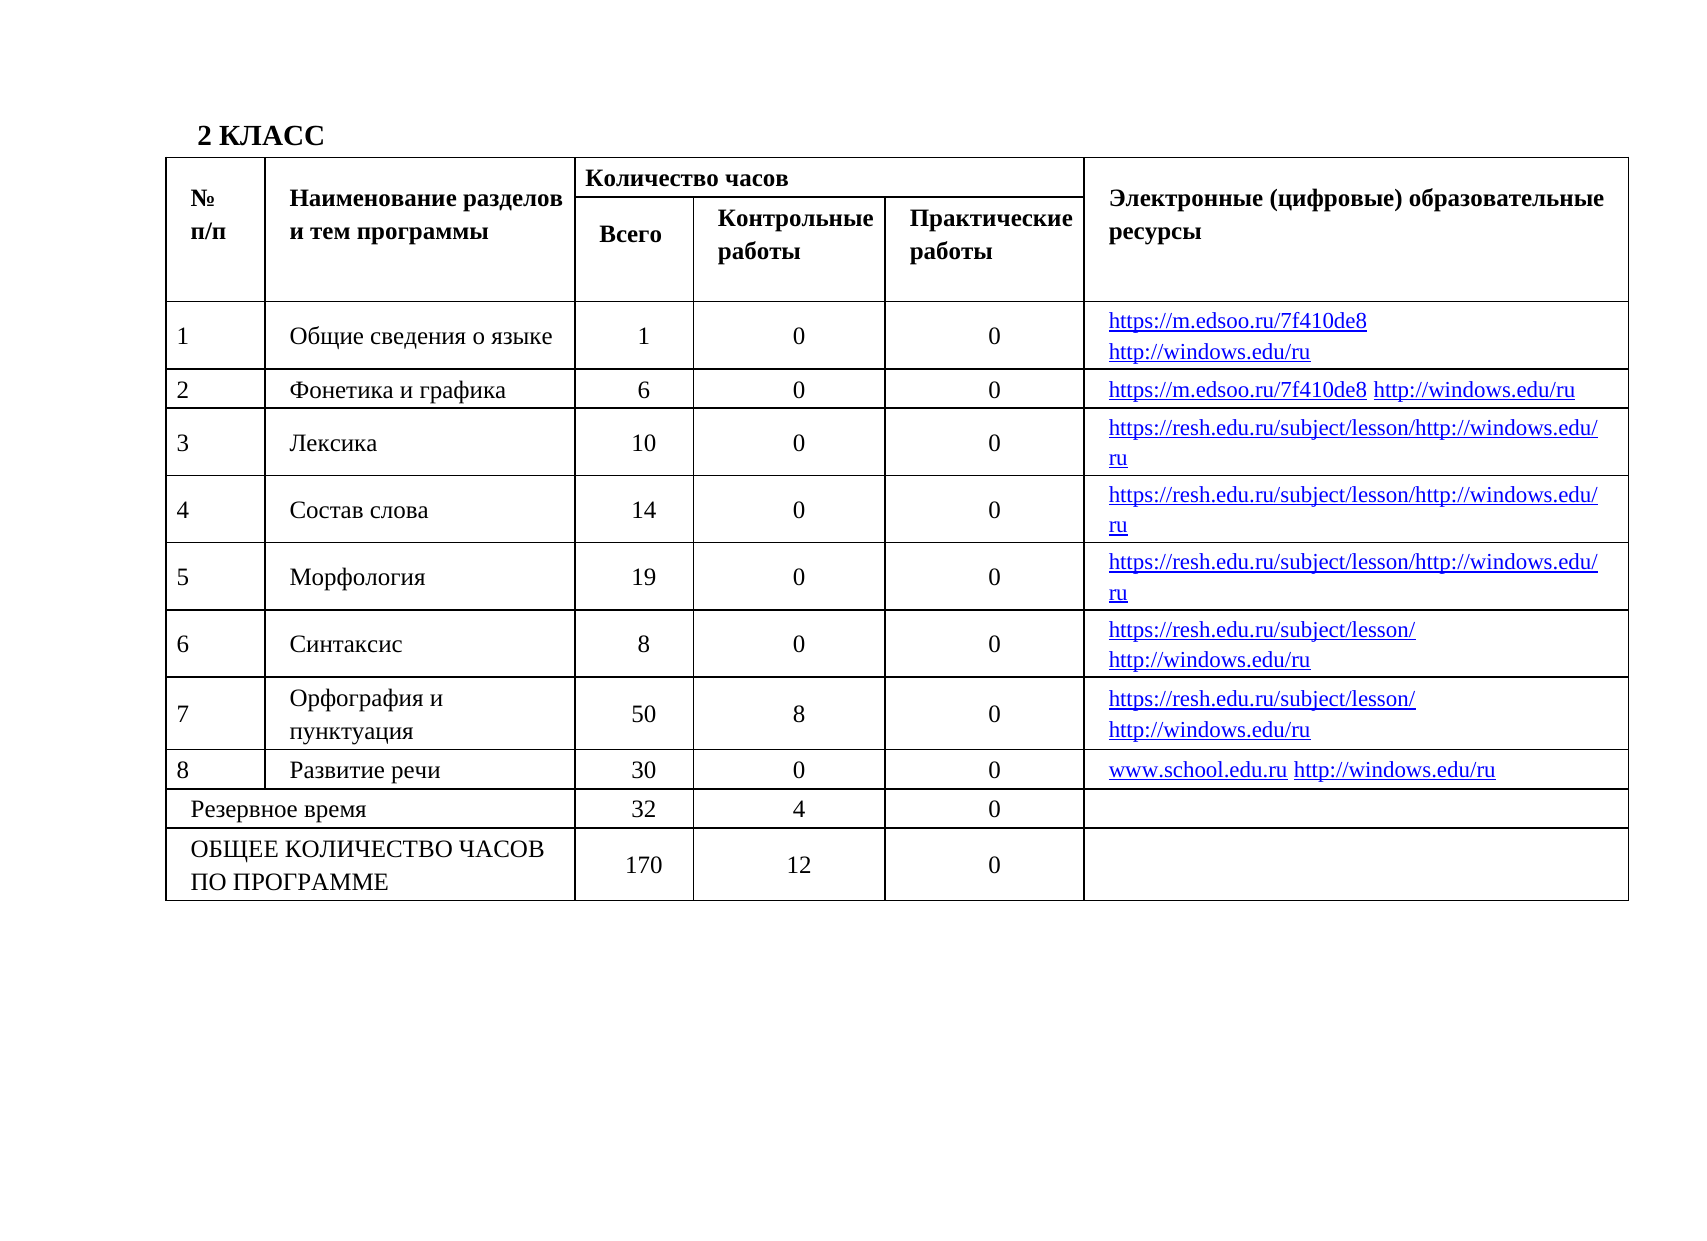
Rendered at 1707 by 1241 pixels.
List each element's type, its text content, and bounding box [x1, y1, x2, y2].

table_cell 4 [167, 476, 264, 542]
table_cell 0 [886, 543, 1083, 609]
table_cell 0 [886, 750, 1083, 788]
table_cell 0 [694, 302, 884, 368]
table_cell https://resh.edu.ru/subject/lesson/ http://windows.edu/ru [1085, 611, 1628, 676]
table_cell 0 [694, 750, 884, 788]
table_header Количество часов [576, 158, 1083, 196]
table_cell 0 [694, 370, 884, 407]
table_cell 0 [886, 302, 1083, 368]
table_cell 4 [694, 790, 884, 827]
table_cell [1085, 829, 1628, 899]
table_cell 6 [167, 611, 264, 676]
table_cell 0 [886, 790, 1083, 827]
table_cell https://m.edsoo.ru/7f410de8 http://windows.edu/ru [1085, 370, 1628, 407]
table_cell 1 [576, 302, 693, 368]
table_header Электронные (цифровые) образовательные ресурсы [1085, 158, 1628, 301]
table_cell Лексика [266, 409, 574, 474]
table_cell 32 [576, 790, 693, 827]
table_cell 19 [576, 543, 693, 609]
table_cell 3 [167, 409, 264, 474]
table_cell https://resh.edu.ru/subject/lesson/http://windows.edu/ru [1085, 409, 1628, 474]
table_cell Орфография и пунктуация [266, 678, 574, 748]
table_cell 0 [694, 409, 884, 474]
table_cell Развитие речи [266, 750, 574, 788]
table_cell 50 [576, 678, 693, 748]
table_cell 6 [576, 370, 693, 407]
table_cell 8 [694, 678, 884, 748]
table_cell Синтаксис [266, 611, 574, 676]
table_cell 0 [886, 829, 1083, 899]
table_cell 2 [167, 370, 264, 407]
table_cell https://resh.edu.ru/subject/lesson/http://windows.edu/ru [1085, 543, 1628, 609]
table_cell www.school.edu.ru http://windows.edu/ru [1085, 750, 1628, 788]
table_cell https://resh.edu.ru/subject/lesson/ http://windows.edu/ru [1085, 678, 1628, 748]
table_cell 0 [694, 476, 884, 542]
table_cell 0 [886, 409, 1083, 474]
text 2 КЛАСС [190, 118, 1618, 152]
table_cell Общие сведения о языке [266, 302, 574, 368]
table_cell Всего [576, 198, 693, 301]
table_cell Контрольные работы [694, 198, 884, 301]
table_cell 0 [886, 611, 1083, 676]
table_cell ОБЩЕЕ КОЛИЧЕСТВО ЧАСОВ ПО ПРОГРАММЕ [167, 829, 574, 899]
table_cell 0 [694, 543, 884, 609]
table_cell 0 [694, 611, 884, 676]
table_cell 5 [167, 543, 264, 609]
table_cell 14 [576, 476, 693, 542]
table_cell 8 [167, 750, 264, 788]
table_cell 0 [886, 678, 1083, 748]
table_cell Морфология [266, 543, 574, 609]
table_header № п/п [167, 158, 264, 301]
table_cell https://resh.edu.ru/subject/lesson/http://windows.edu/ru [1085, 476, 1628, 542]
table_cell Состав слова [266, 476, 574, 542]
table_cell 1 [167, 302, 264, 368]
table_cell 7 [167, 678, 264, 748]
table_cell 10 [576, 409, 693, 474]
table_cell [1085, 790, 1628, 827]
table_cell Фонетика и графика [266, 370, 574, 407]
table_cell 30 [576, 750, 693, 788]
table_cell 8 [576, 611, 693, 676]
table_header Наименование разделов и тем программы [266, 158, 574, 301]
table_cell 170 [576, 829, 693, 899]
table_cell Практические работы [886, 198, 1083, 301]
table_cell 0 [886, 370, 1083, 407]
table_cell 12 [694, 829, 884, 899]
table_cell 0 [886, 476, 1083, 542]
table_cell Резервное время [167, 790, 574, 827]
table_cell https://m.edsoo.ru/7f410de8 http://windows.edu/ru [1085, 302, 1628, 368]
